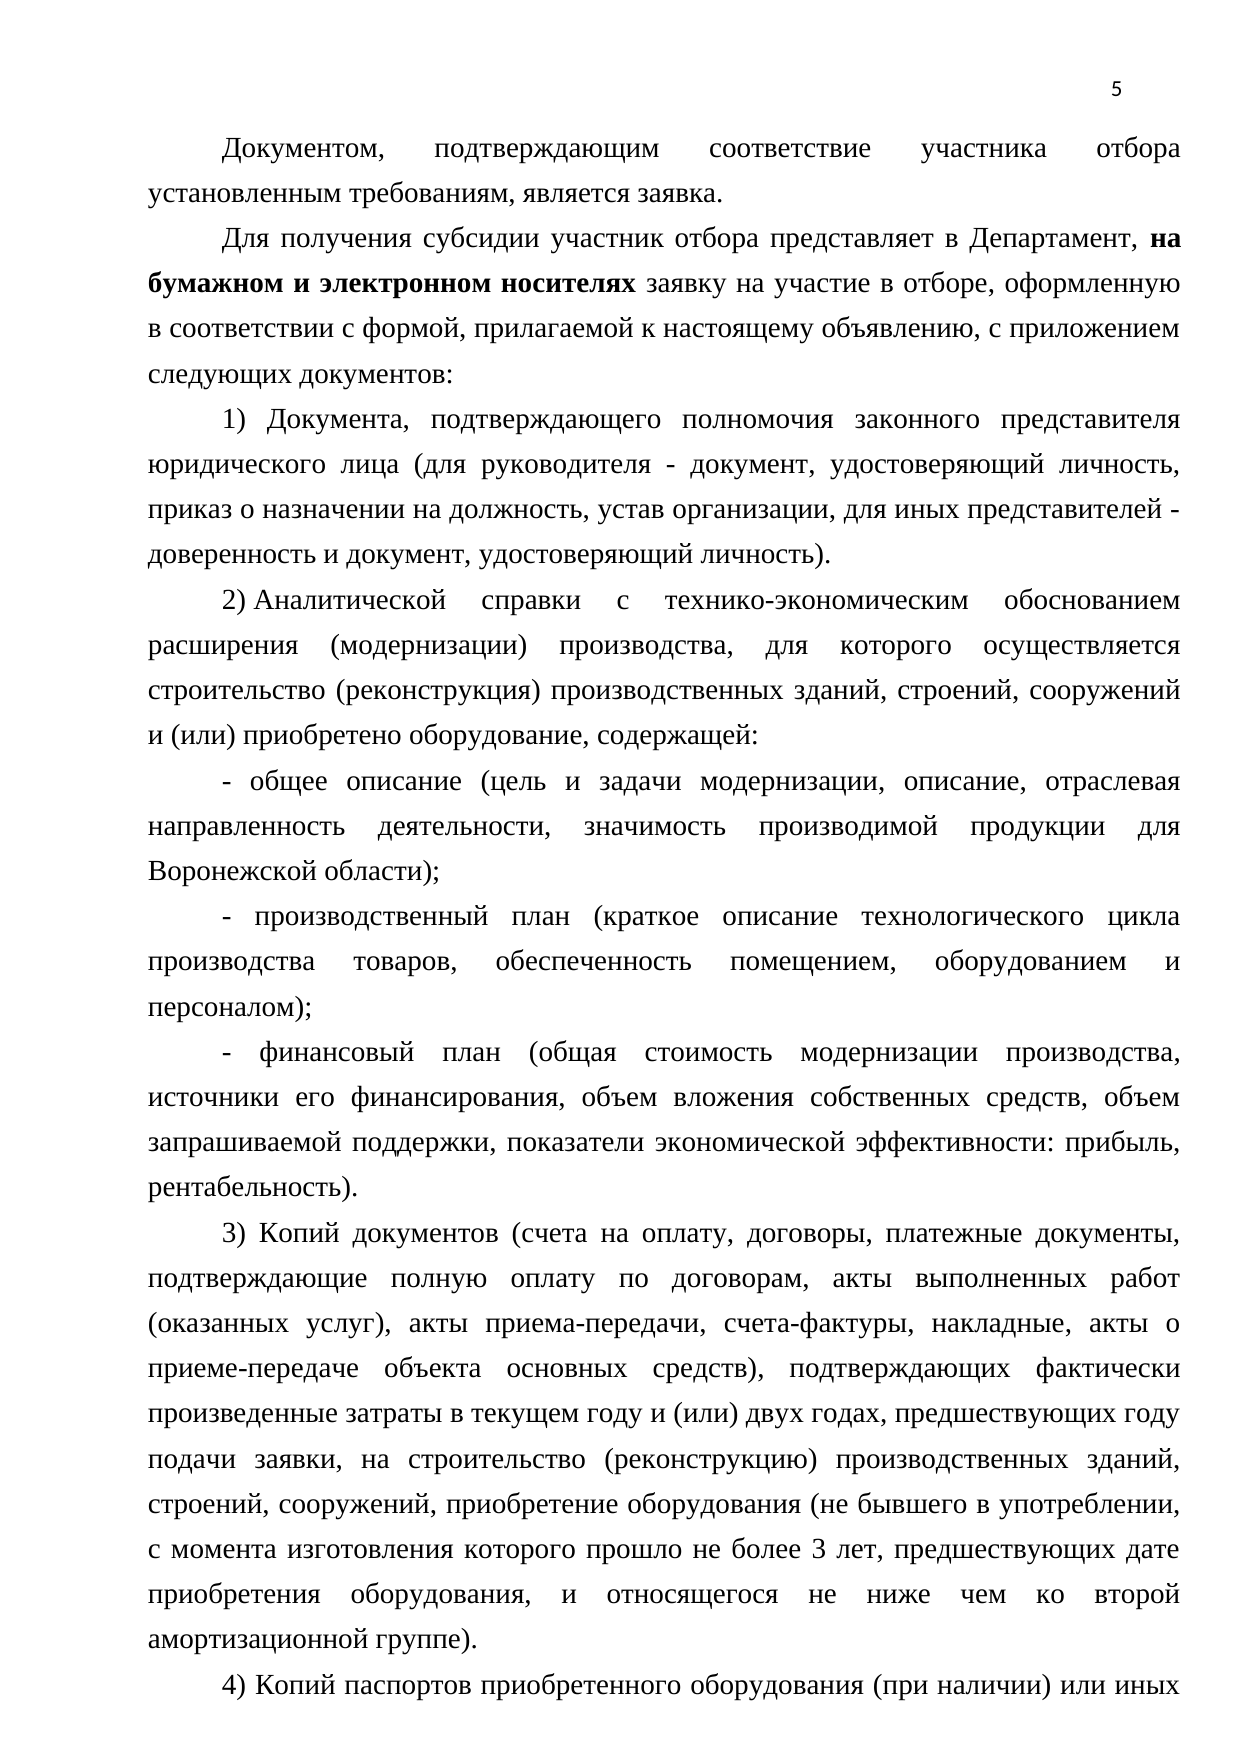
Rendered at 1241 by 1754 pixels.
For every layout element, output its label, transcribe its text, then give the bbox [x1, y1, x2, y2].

text - финансовый план (общая стоимость модернизации производства, источники его финансирования, объем вложения собственных средств, объем запрашиваемой поддержки, показатели экономической эффективности: прибыль, рентабельность). [148, 1034, 1181, 1203]
text - общее описание (цель и задачи модернизации, описание, отраслевая направленность деятельности, значимость производимой продукции для Воронежской области); [148, 763, 1181, 887]
text 1) Документа, подтверждающего полномочия законного представителя юридического лица (для руководителя - документ, удостоверяющий личность, приказ о назначении на должность, устав организации, для иных представителей - доверенность и документ, удостоверяющий личность). [148, 401, 1181, 570]
text Документом, подтверждающим соответствие участника отбора установленным требованиям, является заявка. [148, 130, 1181, 208]
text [148, 1667, 1181, 1700]
text Для получения субсидии участник отбора представляет в Департамент, на бумажном и электронном носителях заявку на участие в отборе, оформленную в соответствии с формой, прилагаемой к настоящему объявлению, с приложением следующих документов: [148, 220, 1181, 389]
text 2) Аналитической справки с технико-экономическим обоснованием расширения (модернизации) производства, для которого осуществляется строительство (реконструкция) производственных зданий, строений, сооружений и (или) приобретено оборудование, содержащей: [148, 582, 1181, 751]
text - производственный план (краткое описание технологического цикла производства товаров, обеспеченность помещением, оборудованием и персоналом); [148, 898, 1181, 1022]
text 3) Копий документов (счета на оплату, договоры, платежные документы, подтверждающие полную оплату по договорам, акты выполненных работ (оказанных услуг), акты приема-передачи, счета-фактуры, накладные, акты о приеме-передаче объекта основных средств), подтверждающих фактически произведенные затраты в текущем году и (или) двух годах, предшествующих году подачи заявки, на строительство (реконструкцию) производственных зданий, строений, сооружений, приобретение оборудования (не бывшего в употреблении, с момента изготовления которого прошло не более 3 лет, предшествующих дате приобретения оборудования, и относящегося не ниже чем ко второй амортизационной группе). [148, 1215, 1181, 1655]
